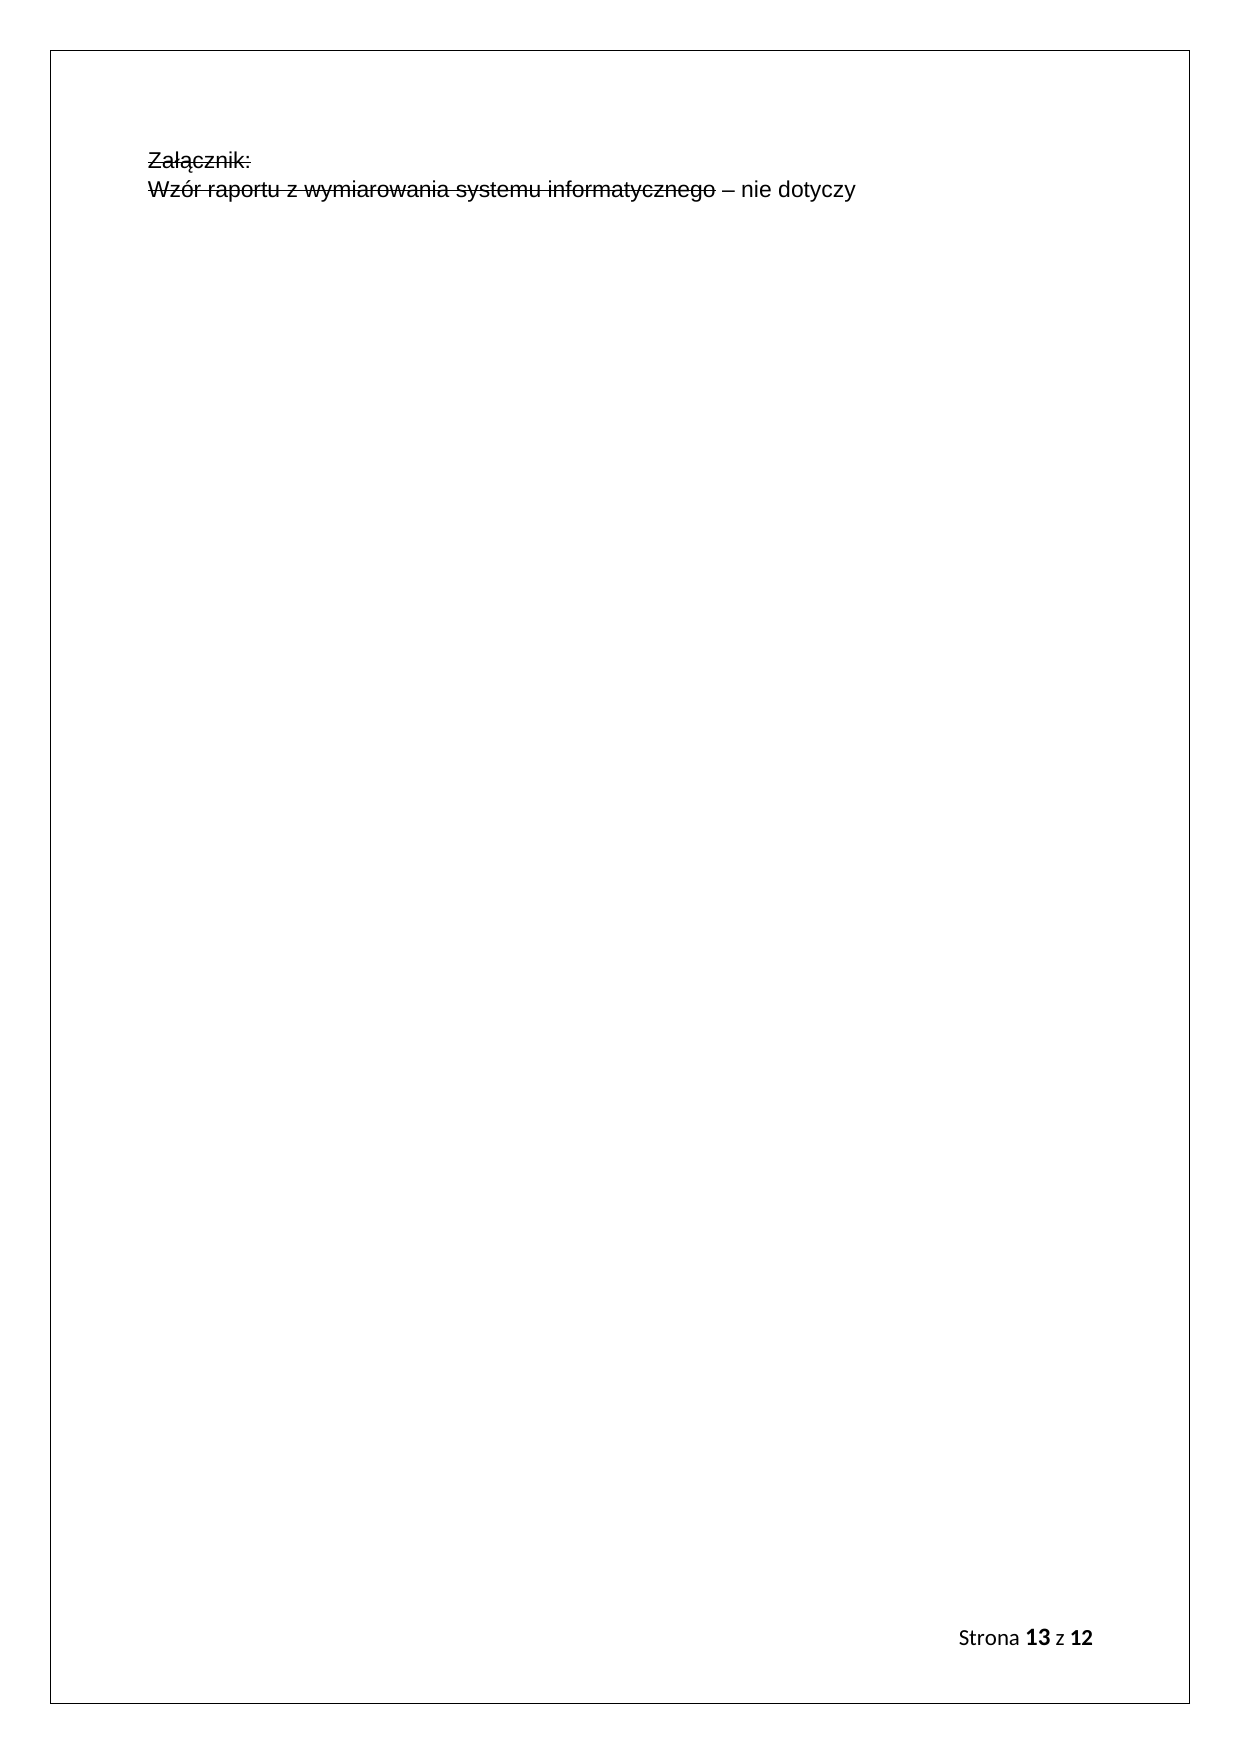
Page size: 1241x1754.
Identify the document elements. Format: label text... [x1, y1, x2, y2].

text Wzór raportu z wymiarowania systemu informatycznego – nie dotyczy [148, 176, 1093, 202]
text Załącznik: [148, 147, 1093, 174]
